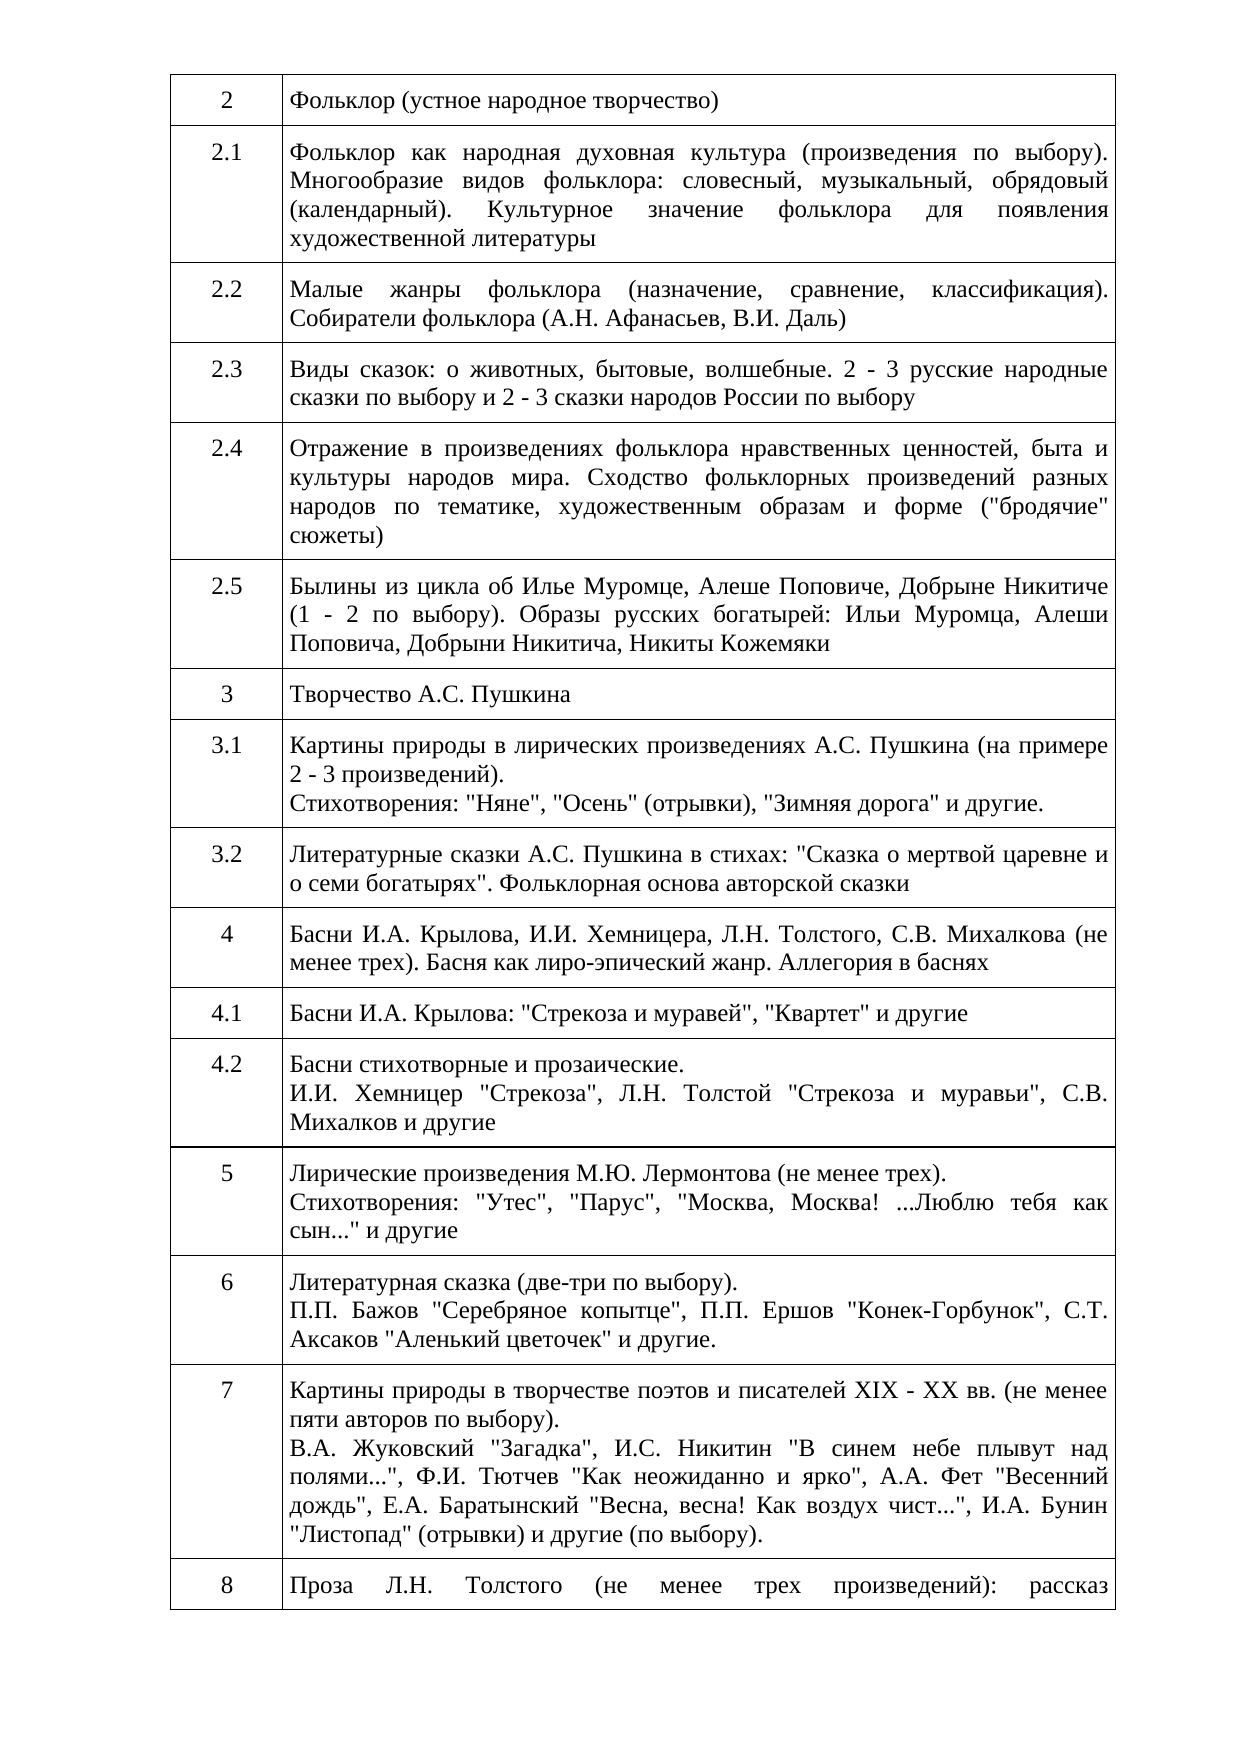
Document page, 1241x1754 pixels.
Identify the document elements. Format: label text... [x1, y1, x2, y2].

table_cell 2.1 [171, 126, 282, 262]
table_cell 4.1 [171, 988, 282, 1038]
table_cell 3.2 [171, 828, 282, 907]
table_cell Басни И.А. Крылова, И.И. Хемницера, Л.Н. Толстого, С.В. Михалкова (не менее трех). Басня как лиро-эпический жанр. Аллегория в баснях [283, 908, 1115, 987]
table_cell 7 [171, 1365, 282, 1558]
table_cell Лирические произведения М.Ю. Лермонтова (не менее трех). Стихотворения: "Утес", "Парус", "Москва, Москва! ...Люблю тебя как сын..." и другие [283, 1148, 1115, 1255]
table_cell 4 [171, 908, 282, 987]
table_cell 5 [171, 1148, 282, 1255]
table_cell 2.5 [171, 560, 282, 668]
table_cell 2.4 [171, 423, 282, 559]
table_cell 2 [171, 75, 282, 125]
table_cell 3 [171, 669, 282, 719]
table_cell 6 [171, 1256, 282, 1363]
table_cell Отражение в произведениях фольклора нравственных ценностей, быта и культуры народов мира. Сходство фольклорных произведений разных народов по тематике, художественным образам и форме ("бродячие" сюжеты) [283, 423, 1115, 559]
table_cell Литературная сказка (две-три по выбору). П.П. Бажов "Серебряное копытце", П.П. Ершов "Конек-Горбунок", С.Т. Аксаков "Аленький цветочек" и другие. [283, 1256, 1115, 1363]
table_cell Фольклор как народная духовная культура (произведения по выбору). Многообразие видов фольклора: словесный, музыкальный, обрядовый (календарный). Культурное значение фольклора для появления художественной литературы [283, 126, 1115, 262]
table_cell 2.2 [171, 263, 282, 342]
table_cell Виды сказок: о животных, бытовые, волшебные. 2 - 3 русские народные сказки по выбору и 2 - 3 сказки народов России по выбору [283, 343, 1115, 422]
table_cell Басни стихотворные и прозаические. И.И. Хемницер "Стрекоза", Л.Н. Толстой "Стрекоза и муравьи", С.В. Михалков и другие [283, 1039, 1115, 1146]
table_cell 4.2 [171, 1039, 282, 1146]
table_cell Былины из цикла об Илье Муромце, Алеше Поповиче, Добрыне Никитиче (1 - 2 по выбору). Образы русских богатырей: Ильи Муромца, Алеши Поповича, Добрыни Никитича, Никиты Кожемяки [283, 560, 1115, 668]
table_cell Картины природы в творчестве поэтов и писателей XIX - XX вв. (не менее пяти авторов по выбору). В.А. Жуковский "Загадка", И.С. Никитин "В синем небе плывут над полями...", Ф.И. Тютчев "Как неожиданно и ярко", А.А. Фет "Весенний дождь", Е.А. Баратынский "Весна, весна! Как воздух чист...", И.А. Бунин "Листопад" (отрывки) и другие (по выбору). [283, 1365, 1115, 1558]
table_cell 2.3 [171, 343, 282, 422]
table_cell Фольклор (устное народное творчество) [283, 75, 1115, 125]
table_cell Малые жанры фольклора (назначение, сравнение, классификация). Собиратели фольклора (А.Н. Афанасьев, В.И. Даль) [283, 263, 1115, 342]
table_cell Басни И.А. Крылова: "Стрекоза и муравей", "Квартет" и другие [283, 988, 1115, 1038]
table_cell Литературные сказки А.С. Пушкина в стихах: "Сказка о мертвой царевне и о семи богатырях". Фольклорная основа авторской сказки [283, 828, 1115, 907]
table_cell Картины природы в лирических произведениях А.С. Пушкина (на примере 2 - 3 произведений). Стихотворения: "Няне", "Осень" (отрывки), "Зимняя дорога" и другие. [283, 720, 1115, 827]
table_cell 3.1 [171, 720, 282, 827]
table_cell 8 [171, 1559, 282, 1609]
table_cell Творчество А.С. Пушкина [283, 669, 1115, 719]
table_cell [283, 1559, 1115, 1609]
